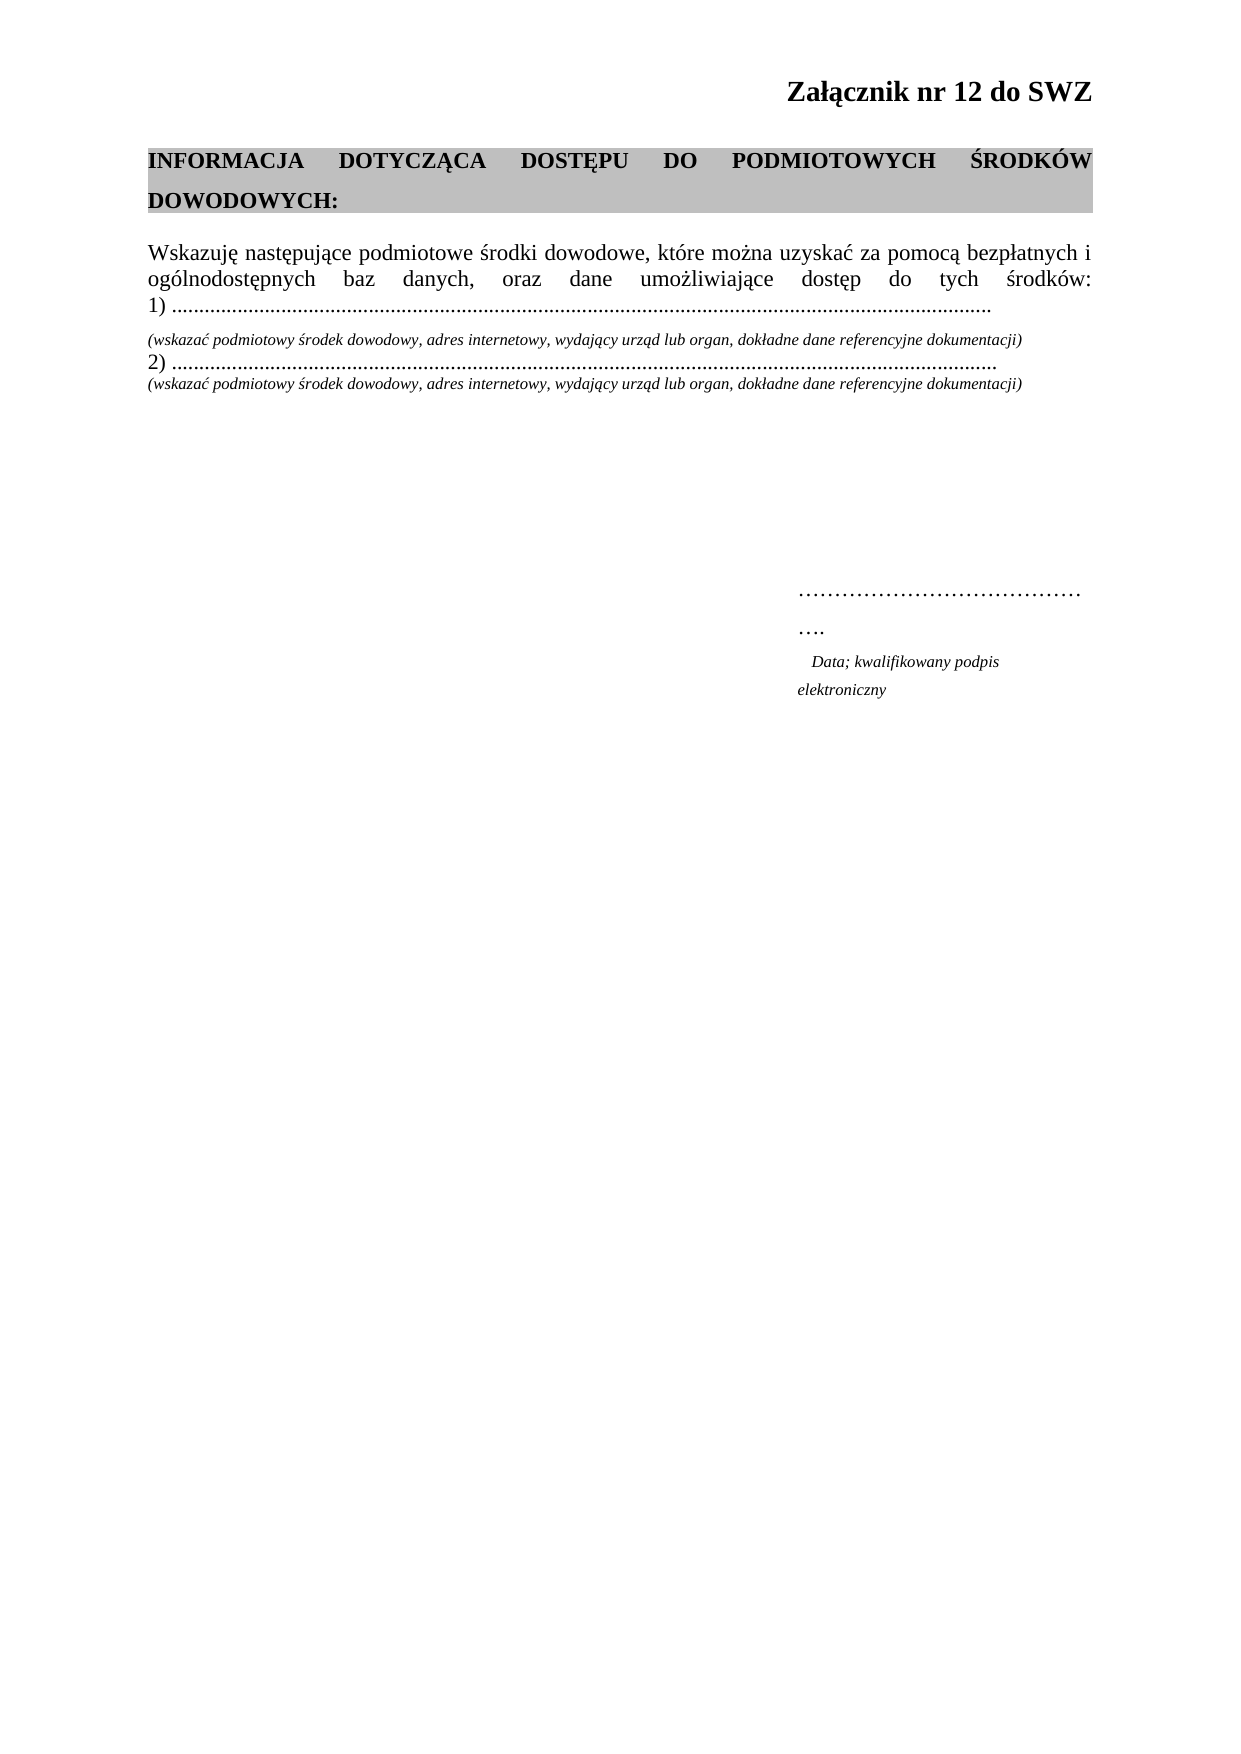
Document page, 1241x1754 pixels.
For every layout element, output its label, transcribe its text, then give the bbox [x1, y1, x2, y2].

text ……………………………………. [797, 459, 1093, 639]
text INFORMACJA DOTYCZĄCA DOSTĘPU DO PODMIOTOWYCH ŚRODKÓW DOWODOWYCH: [148, 148, 1093, 213]
text 2) ....................................................................................................................................................... [148, 349, 1093, 374]
text Wskazuję następujące podmiotowe środki dowodowe, które można uzyskać za pomocą bezpłatnych i ogólnodostępnych baz danych, oraz dane umożliwiające dostęp do tych środków: 1) ...................................................................................................................................................... [148, 239, 1093, 317]
text (wskazać podmiotowy środek dowodowy, adres internetowy, wydający urząd lub organ, dokładne dane referencyjne dokumentacji) [148, 329, 1093, 349]
text (wskazać podmiotowy środek dowodowy, adres internetowy, wydający urząd lub organ, dokładne dane referencyjne dokumentacji) [148, 374, 1093, 393]
text Data; kwalifikowany podpis elektroniczny [797, 651, 1093, 699]
